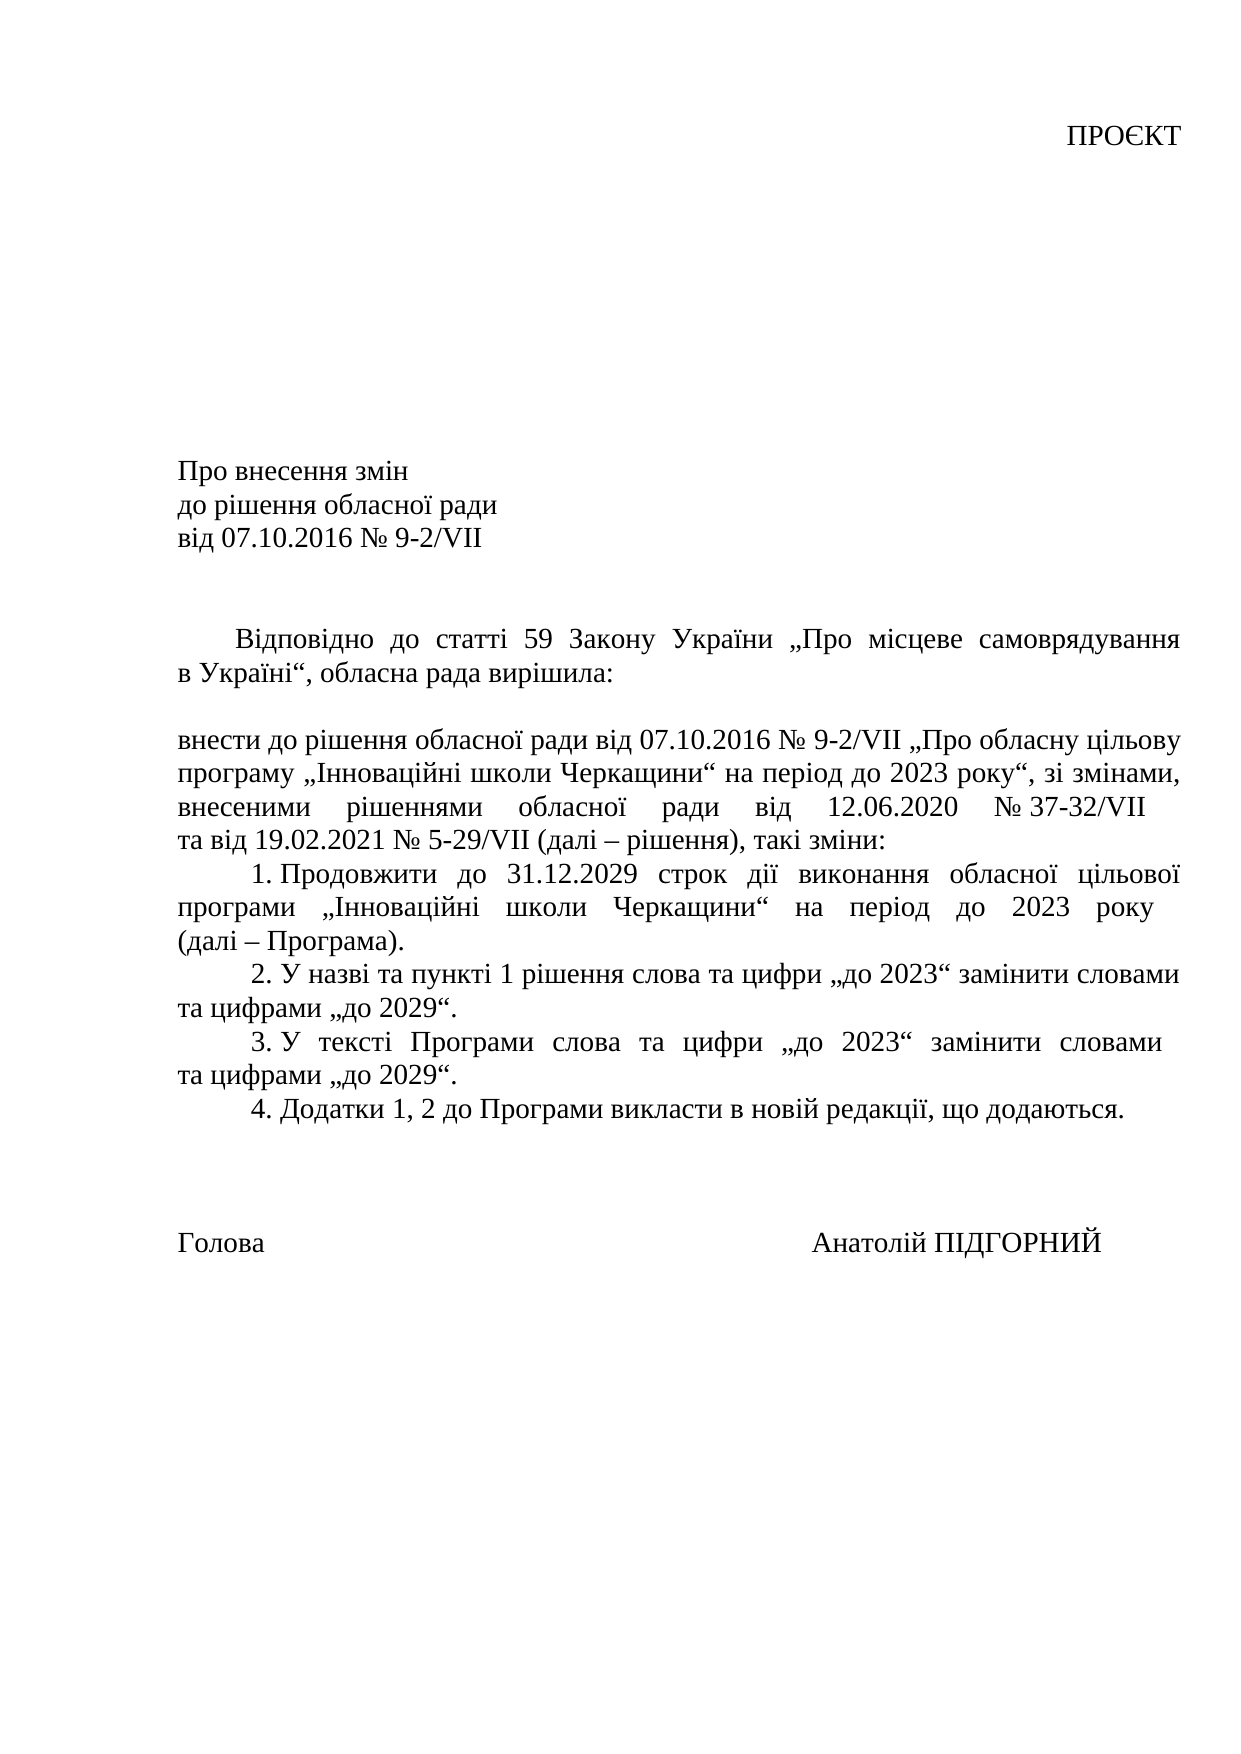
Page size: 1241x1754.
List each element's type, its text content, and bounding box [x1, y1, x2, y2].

text до рішення обласної ради [177, 487, 1181, 521]
text внести до рішення обласної ради від 07.10.2016 № 9-2/VIІ „Про обласну цільову програму „Інноваційні школи Черкащини“ на період до 2023 року“, зі змінами, внесеними рішеннями обласної ради від 12.06.2020 № 37-32/VIІ та від 19.02.2021 № 5-29/VIІ (далі – рішення), такі зміни: [177, 722, 1181, 856]
text Про внесення змін [177, 453, 1181, 487]
text ПРОЄКТ [177, 118, 1181, 152]
text Відповідно до статті 59 Закону України „Про місцеве самоврядування в Україні“, обласна рада вирішила: [177, 621, 1181, 688]
text від 07.10.2016 № 9-2/VІІ [177, 521, 1181, 554]
text 1. Продовжити до 31.12.2029 строк дії виконання обласної цільової програми „Інноваційні школи Черкащини“ на період до 2023 року (далі – Програма). [177, 856, 1181, 957]
text 4. Додатки 1, 2 до Програми викласти в новій редакції, що додаються. [177, 1091, 1181, 1124]
text 2. У назві та пункті 1 рішення слова та цифри „до 2023“ замінити словами та цифрами „до 2029“. [177, 957, 1181, 1024]
text 3. У тексті Програми слова та цифри „до 2023“ замінити словами та цифрами „до 2029“. [177, 1024, 1181, 1091]
text Голова Анатолій ПІДГОРНИЙ [177, 1225, 1181, 1258]
